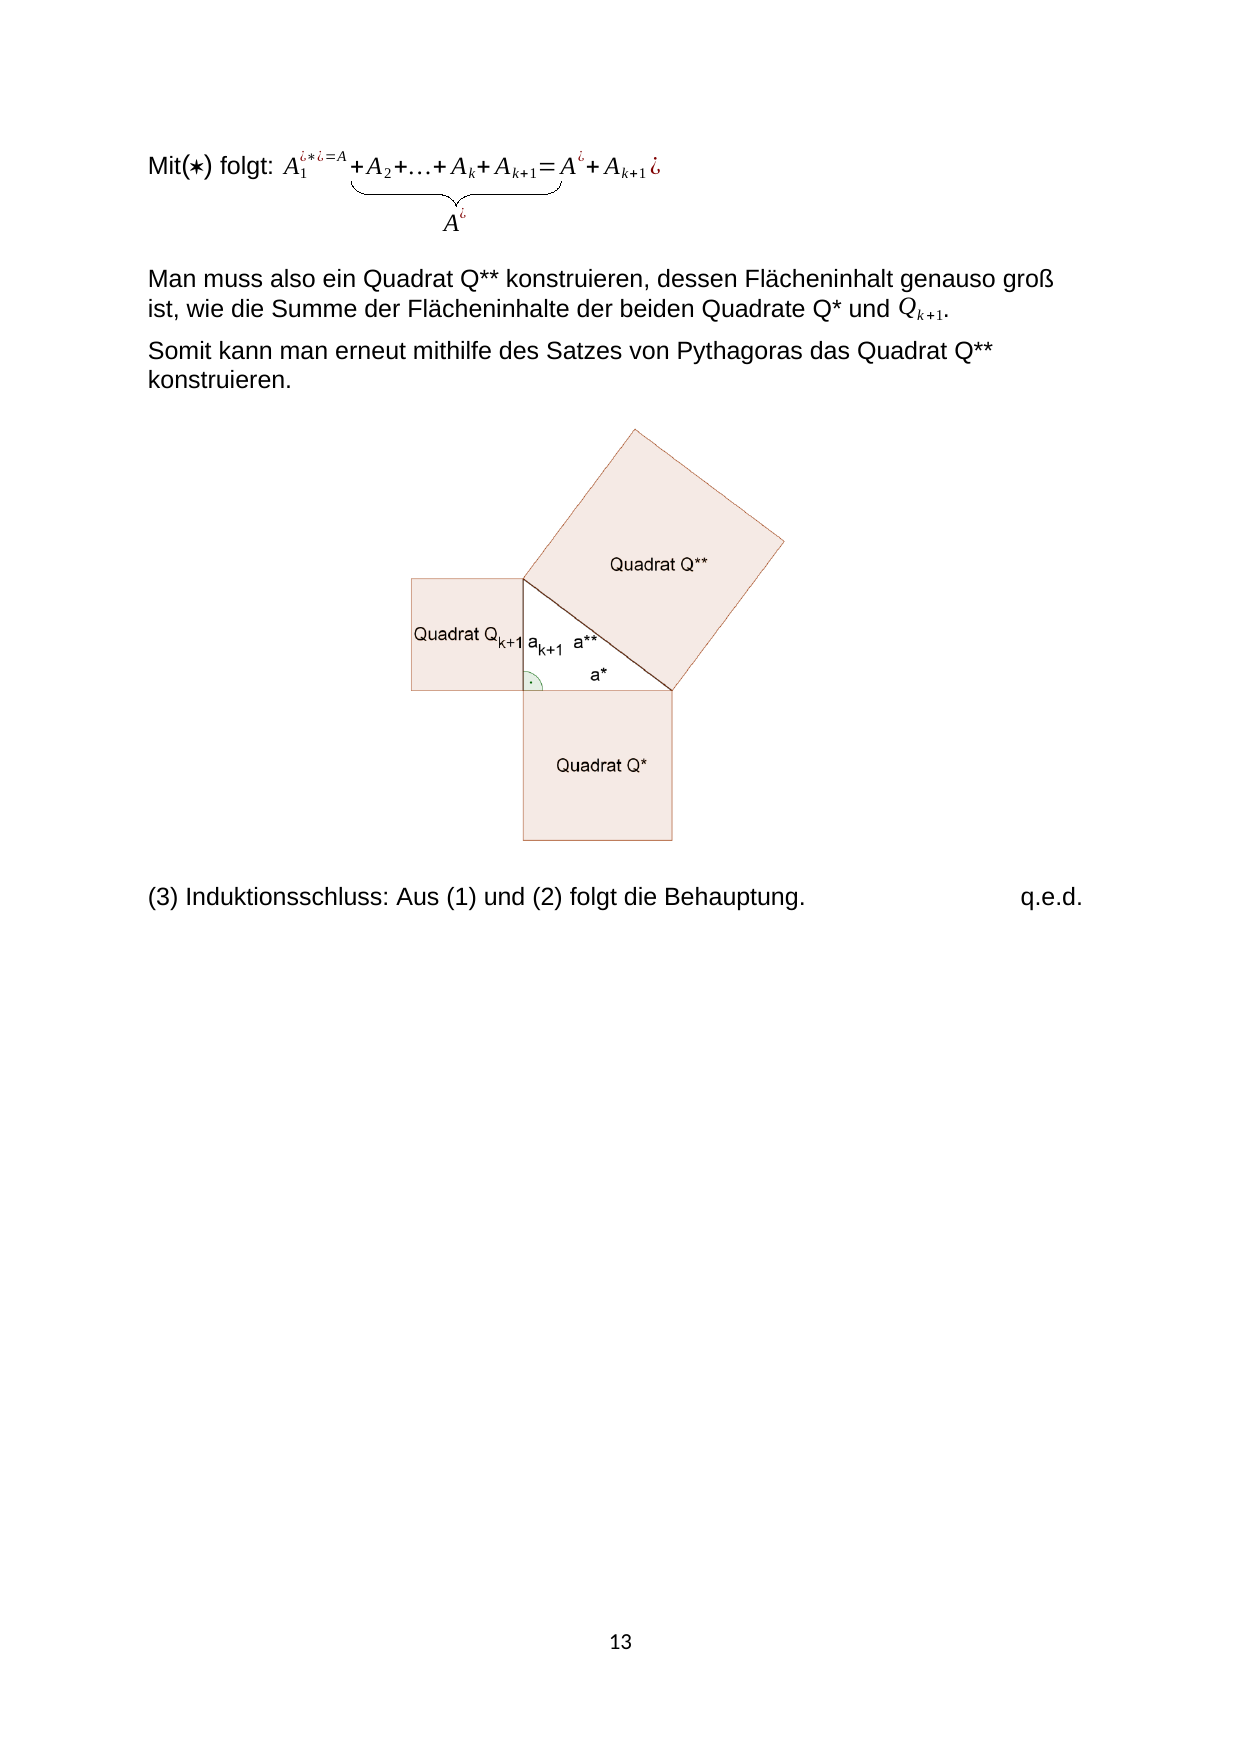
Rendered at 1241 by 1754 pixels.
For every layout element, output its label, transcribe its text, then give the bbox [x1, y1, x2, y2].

text Mit() folgt: [148, 148, 1093, 182]
text Somit kann man erneut mithilfe des Satzes von Pythagoras das Quadrat Q** konstruieren. [148, 336, 1093, 394]
picture [147, 418, 1093, 857]
text Man muss also ein Quadrat Q** konstruieren, dessen Flächeninhalt genauso groß ist, wie die Summe der Flächeninhalte der beiden Quadrate Q* und . [148, 264, 1093, 324]
text (3) Induktionsschluss: Aus (1) und (2) folgt die Behauptung. q.e.d. [148, 882, 1093, 911]
